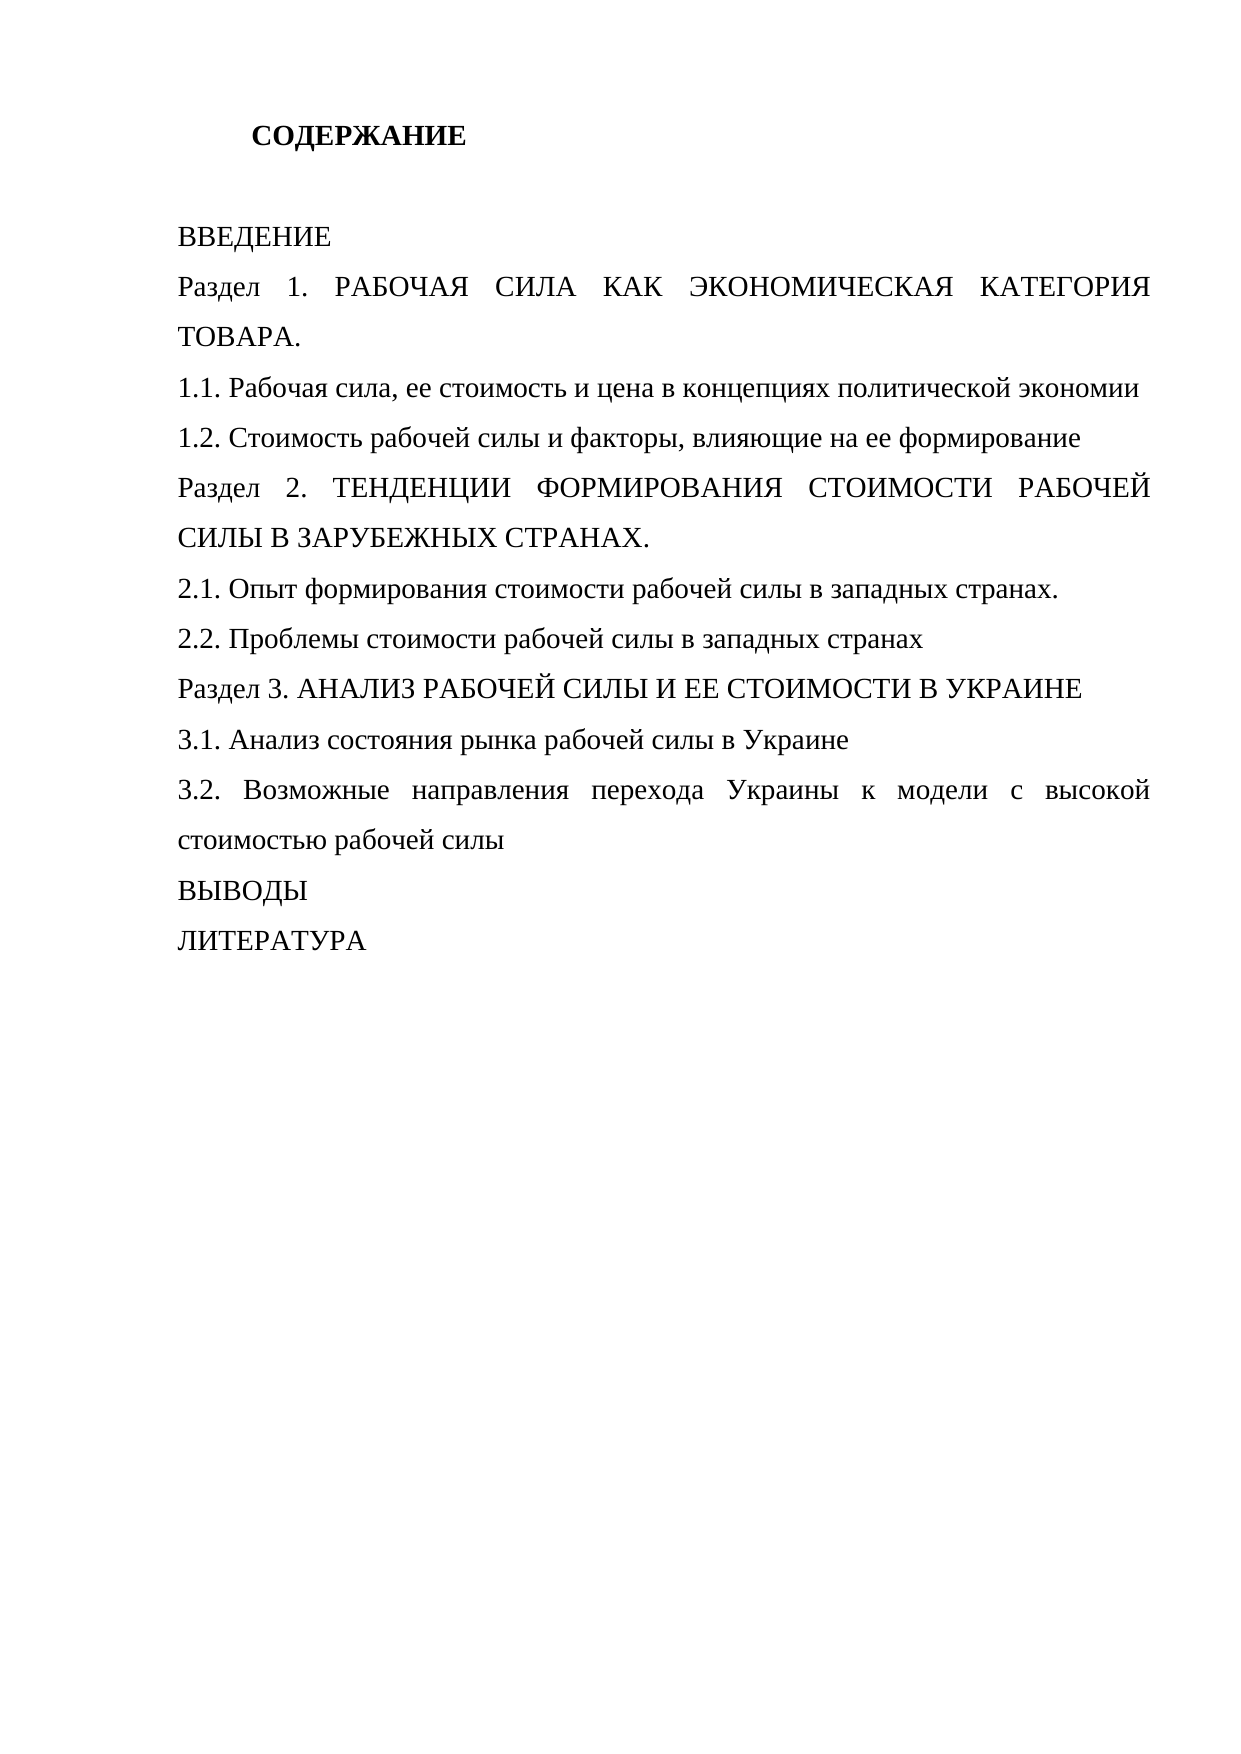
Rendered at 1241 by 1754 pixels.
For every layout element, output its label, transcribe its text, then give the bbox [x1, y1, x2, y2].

text ЛИТЕРАТУРА [177, 923, 1152, 957]
text ВВЕДЕНИЕ [177, 219, 1152, 252]
text Раздел 1. РАБОЧАЯ СИЛА КАК ЭКОНОМИЧЕСКАЯ КАТЕГОРИЯ ТОВАРА. [177, 269, 1152, 353]
text 1.1. Рабочая сила, ее стоимость и цена в концепциях политической экономии [177, 370, 1152, 403]
text 2.1. Опыт формирования стоимости рабочей силы в западных странах. [177, 571, 1152, 604]
text Раздел 2. ТЕНДЕНЦИИ ФОРМИРОВАНИЯ СТОИМОСТИ РАБОЧЕЙ СИЛЫ В ЗАРУБЕЖНЫХ СТРАНАХ. [177, 470, 1152, 554]
text ВЫВОДЫ [177, 873, 1152, 906]
text Раздел 3. АНАЛИЗ РАБОЧЕЙ СИЛЫ И ЕЕ СТОИМОСТИ В УКРАИНЕ [177, 672, 1152, 705]
text 2.2. Проблемы стоимости рабочей силы в западных странах [177, 621, 1152, 655]
text СОДЕРЖАНИЕ [177, 118, 1152, 152]
text 1.2. Стоимость рабочей силы и факторы, влияющие на ее формирование [177, 420, 1152, 453]
text 3.2. Возможные направления перехода Украины к модели с высокой стоимостью рабочей силы [177, 772, 1152, 856]
text 3.1. Анализ состояния рынка рабочей силы в Украине [177, 722, 1152, 755]
